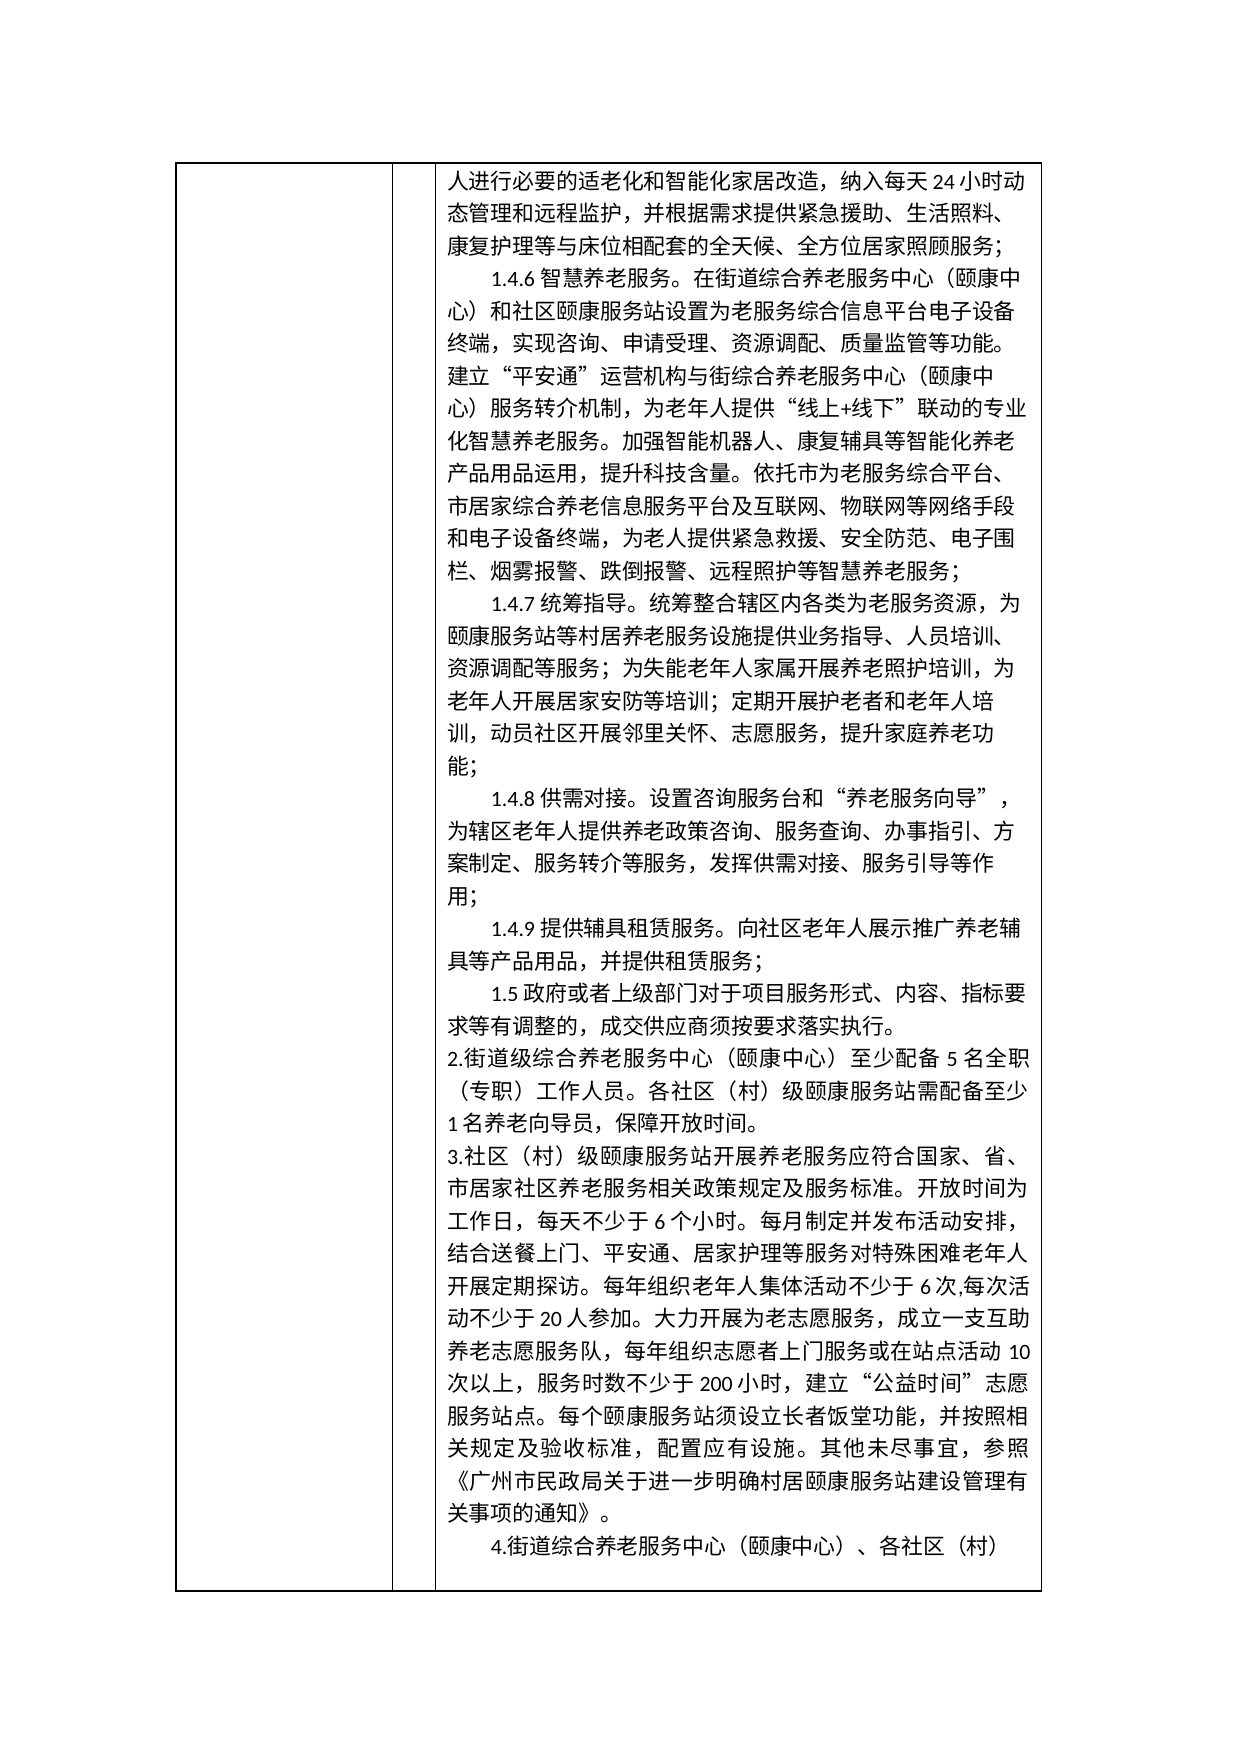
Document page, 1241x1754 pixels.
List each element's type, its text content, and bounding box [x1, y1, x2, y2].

table_cell 1 [393, 164, 435, 1590]
table_cell [177, 164, 392, 1590]
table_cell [436, 164, 1041, 1590]
